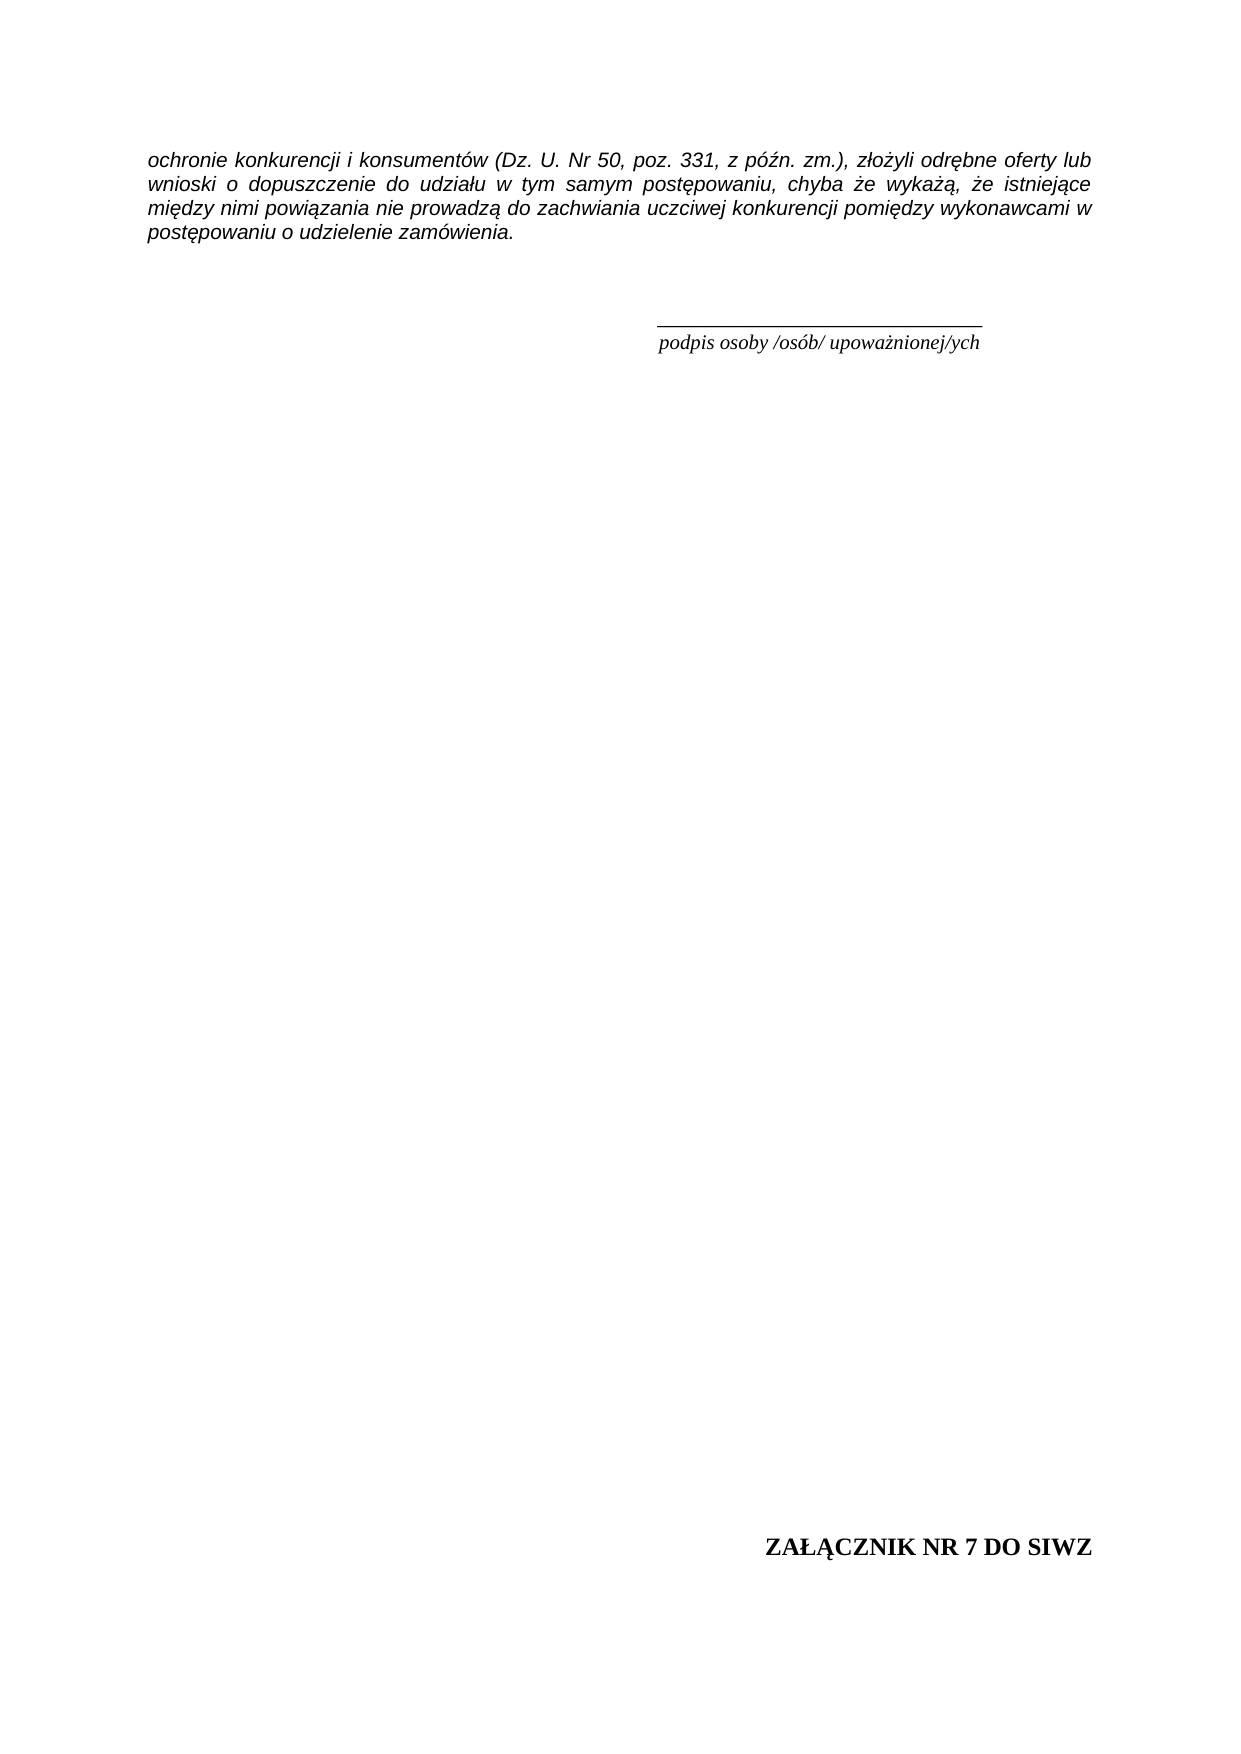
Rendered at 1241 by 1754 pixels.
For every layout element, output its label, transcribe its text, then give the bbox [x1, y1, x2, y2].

text ochronie konkurencji i konsumentów (Dz. U. Nr 50, poz. 331, z późn. zm.), złożyli odrębne oferty lub wnioski o dopuszczenie do udziału w tym samym postępowaniu, chyba że wykażą, że istniejące między nimi powiązania nie prowadzą do zachwiania uczciwej konkurencji pomiędzy wykonawcami w postępowaniu o udzielenie zamówienia. [148, 148, 1093, 243]
text podpis osoby /osób/ upoważnionej/ych [546, 330, 1093, 354]
text __________________________ [546, 301, 1093, 330]
text ZAŁĄCZNIK NR 7 DO SIWZ [148, 1532, 1093, 1561]
